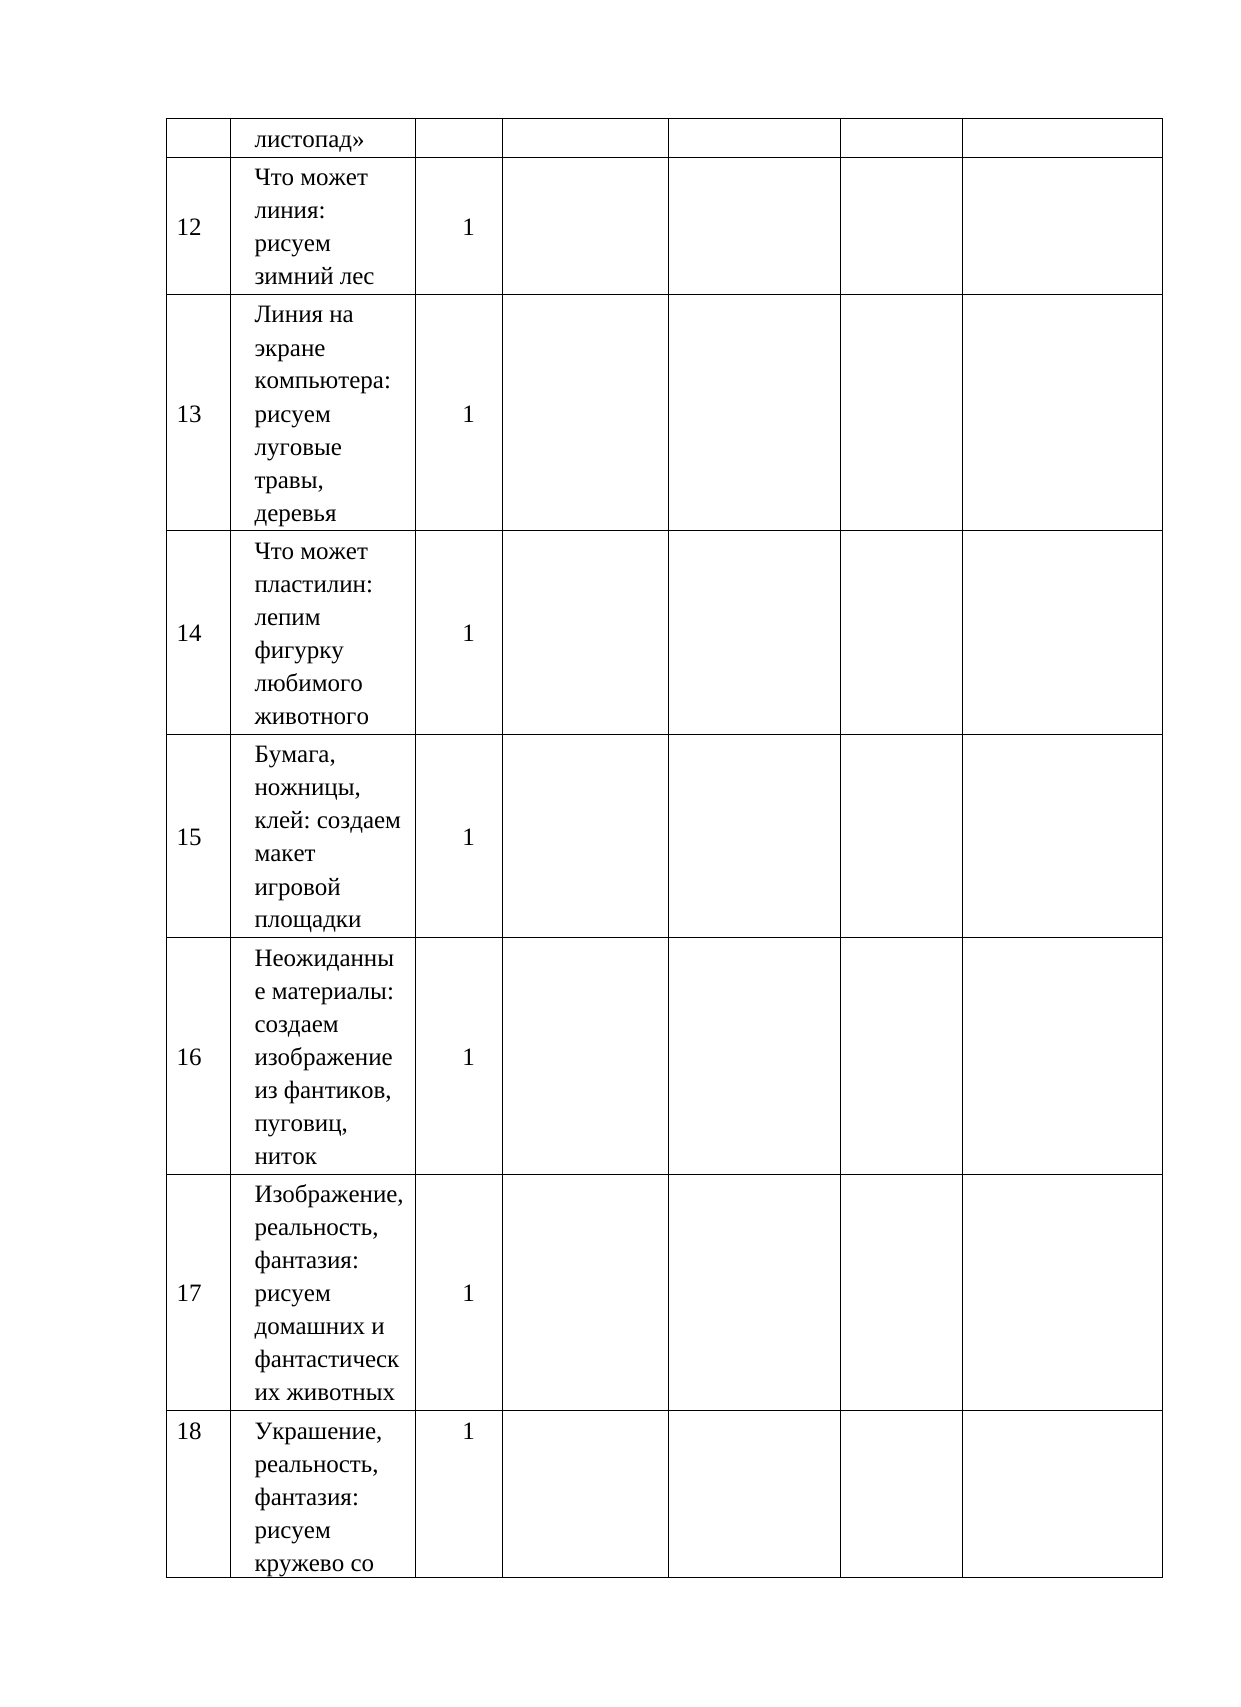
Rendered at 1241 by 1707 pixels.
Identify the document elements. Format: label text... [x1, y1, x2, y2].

table_cell [669, 938, 840, 1174]
table_cell [503, 735, 668, 937]
table_cell [963, 1175, 1162, 1410]
table_cell [669, 1175, 840, 1410]
table_cell 1 [416, 119, 502, 156]
table_cell 1 [416, 938, 502, 1174]
table_cell [963, 938, 1162, 1174]
table_cell Неожиданные материалы: создаем изображение из фантиков, пуговиц, ниток [231, 938, 415, 1174]
table_cell [503, 295, 668, 530]
table_cell [669, 1411, 840, 1577]
table_cell [963, 735, 1162, 937]
table_cell [669, 158, 840, 294]
table_cell [503, 158, 668, 294]
table_cell 1 [416, 1411, 502, 1577]
table_cell [963, 531, 1162, 734]
table_cell 15 [167, 735, 230, 937]
table_cell 14 [167, 531, 230, 734]
table_cell Изображение, реальность, фантазия: рисуем домашних и фантастических животных [231, 1175, 415, 1410]
table_cell [963, 295, 1162, 530]
table_cell 1 [416, 295, 502, 530]
table_cell Что может линия: рисуем зимний лес [231, 158, 415, 294]
table_cell [841, 295, 962, 530]
table_cell [503, 1175, 668, 1410]
table_cell [841, 1175, 962, 1410]
table_cell [503, 531, 668, 734]
table_cell [669, 119, 840, 156]
table_cell [669, 735, 840, 937]
table_cell [841, 158, 962, 294]
table_cell Бумага, ножницы, клей: создаем макет игровой площадки [231, 735, 415, 937]
table_cell Что может пластилин: лепим фигурку любимого животного [231, 531, 415, 734]
table_cell 1 [416, 1175, 502, 1410]
table_cell 18 [167, 1411, 230, 1577]
table_cell [963, 158, 1162, 294]
table_cell [963, 1411, 1162, 1577]
table_cell [841, 1411, 962, 1577]
table_cell [841, 119, 962, 156]
table_cell [503, 1411, 668, 1577]
table_cell [669, 295, 840, 530]
table_cell 1 [416, 531, 502, 734]
table_cell [841, 735, 962, 937]
table_cell 12 [167, 158, 230, 294]
table_cell 17 [167, 1175, 230, 1410]
table_cell [841, 938, 962, 1174]
table_cell 13 [167, 295, 230, 530]
table_cell 1 [416, 158, 502, 294]
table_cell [231, 119, 415, 156]
table_cell [841, 531, 962, 734]
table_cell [231, 1411, 415, 1577]
table_cell [669, 531, 840, 734]
table_cell [503, 119, 668, 156]
table_cell Линия на экране компьютера: рисуем луговые травы, деревья [231, 295, 415, 530]
table_cell [503, 938, 668, 1174]
table_cell [963, 119, 1162, 156]
table_cell 16 [167, 938, 230, 1174]
table_cell 1 [416, 735, 502, 937]
table_cell 11 [167, 119, 230, 156]
